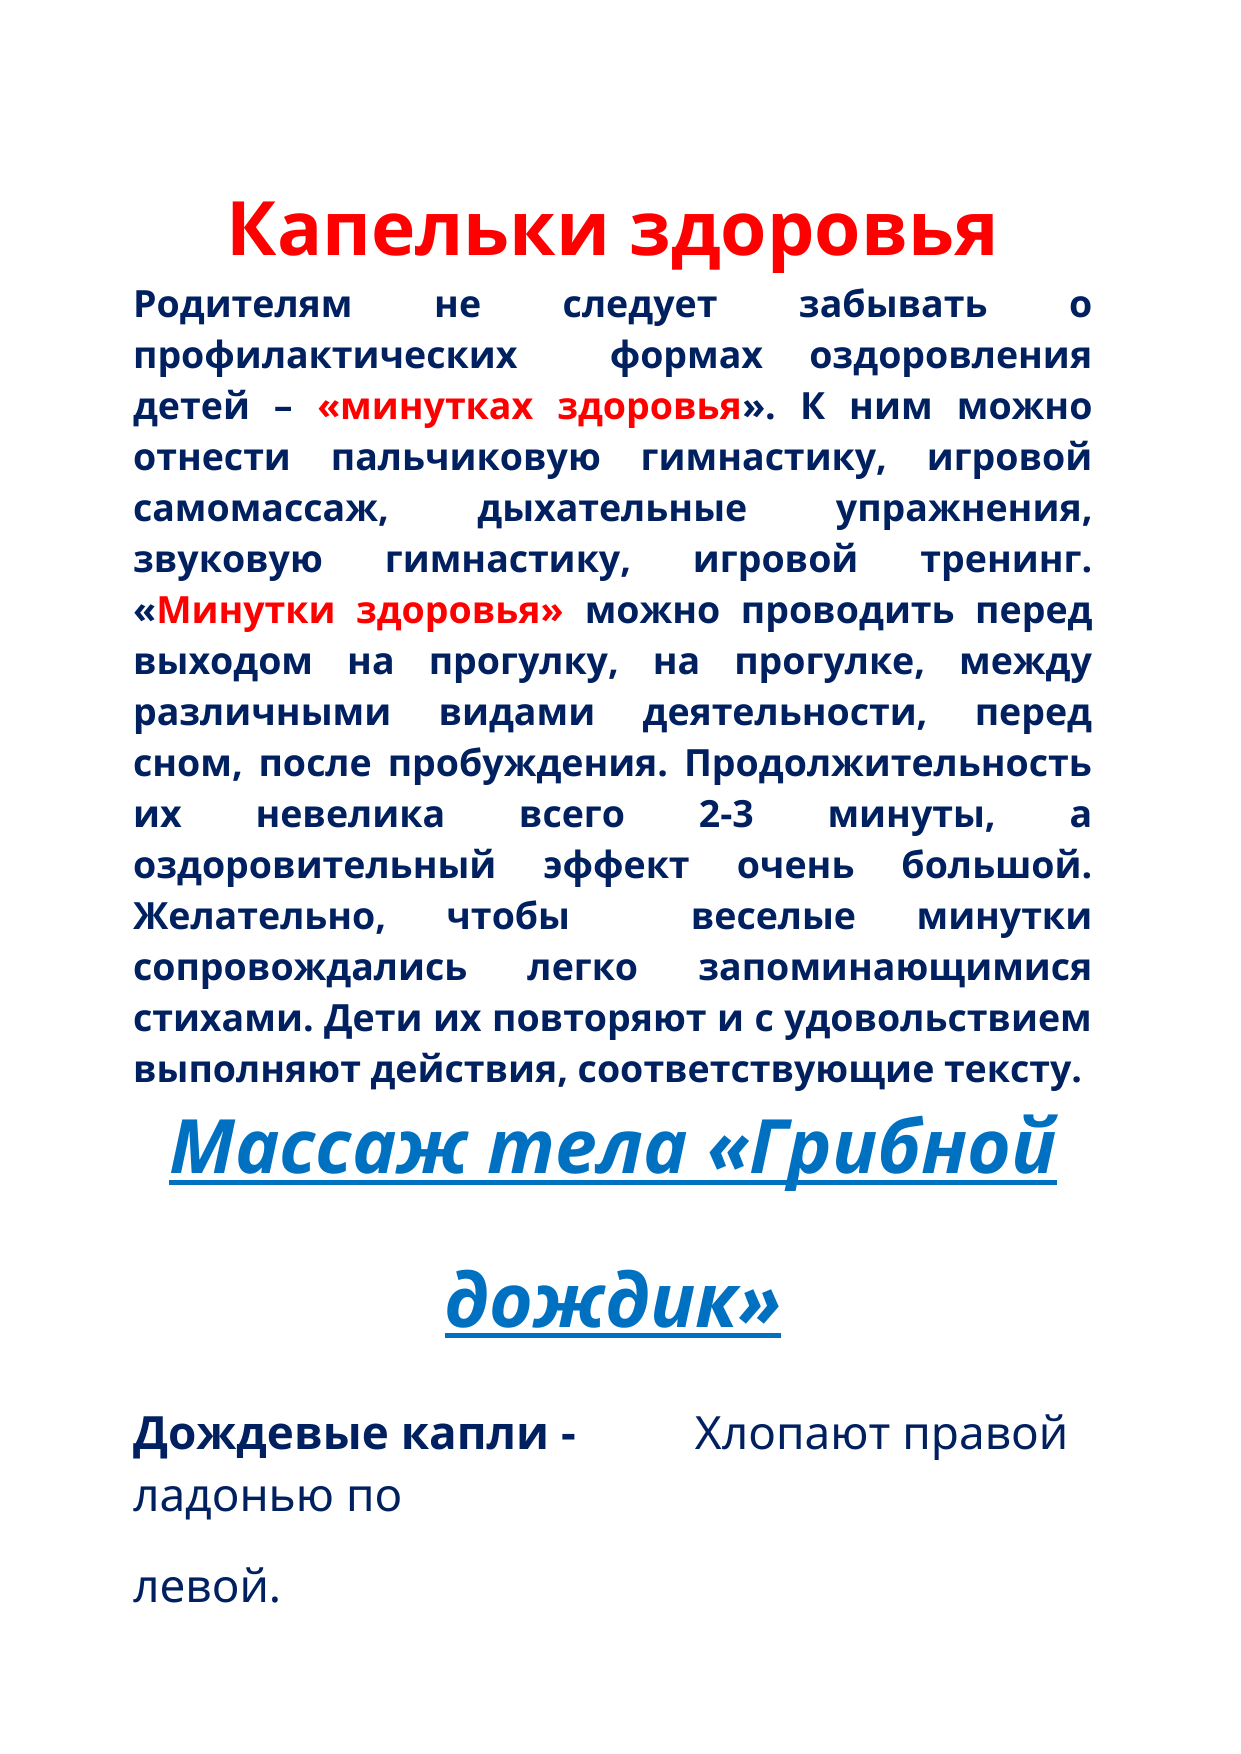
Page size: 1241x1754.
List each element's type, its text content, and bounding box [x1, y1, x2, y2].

text Массаж тела «Грибной дождик» [133, 1094, 1093, 1349]
text Капельки здоровья [133, 175, 1093, 277]
text левой. [133, 1525, 1093, 1615]
text Родителям не следует забывать о профилактических формах оздоровления детей – «минутках здоровья». К ним можно отнести пальчиковую гимнастику, игровой самомассаж, дыхательные упражнения, звуковую гимнастику, игровой тренинг. «Минутки здоровья» можно проводить перед выходом на прогулку, на прогулке, между различными видами деятельности, перед сном, после пробуждения. Продолжительность их невелика всего 2-3 минуты, а оздоровительный эффект очень большой. Желательно, чтобы веселые минутки сопровождались легко запоминающимися стихами. Дети их повторяют и с удовольствием выполняют действия, соответствующие тексту. [133, 277, 1093, 1094]
text Дождевые капли - Хлопают правой ладонью по [133, 1400, 1093, 1525]
